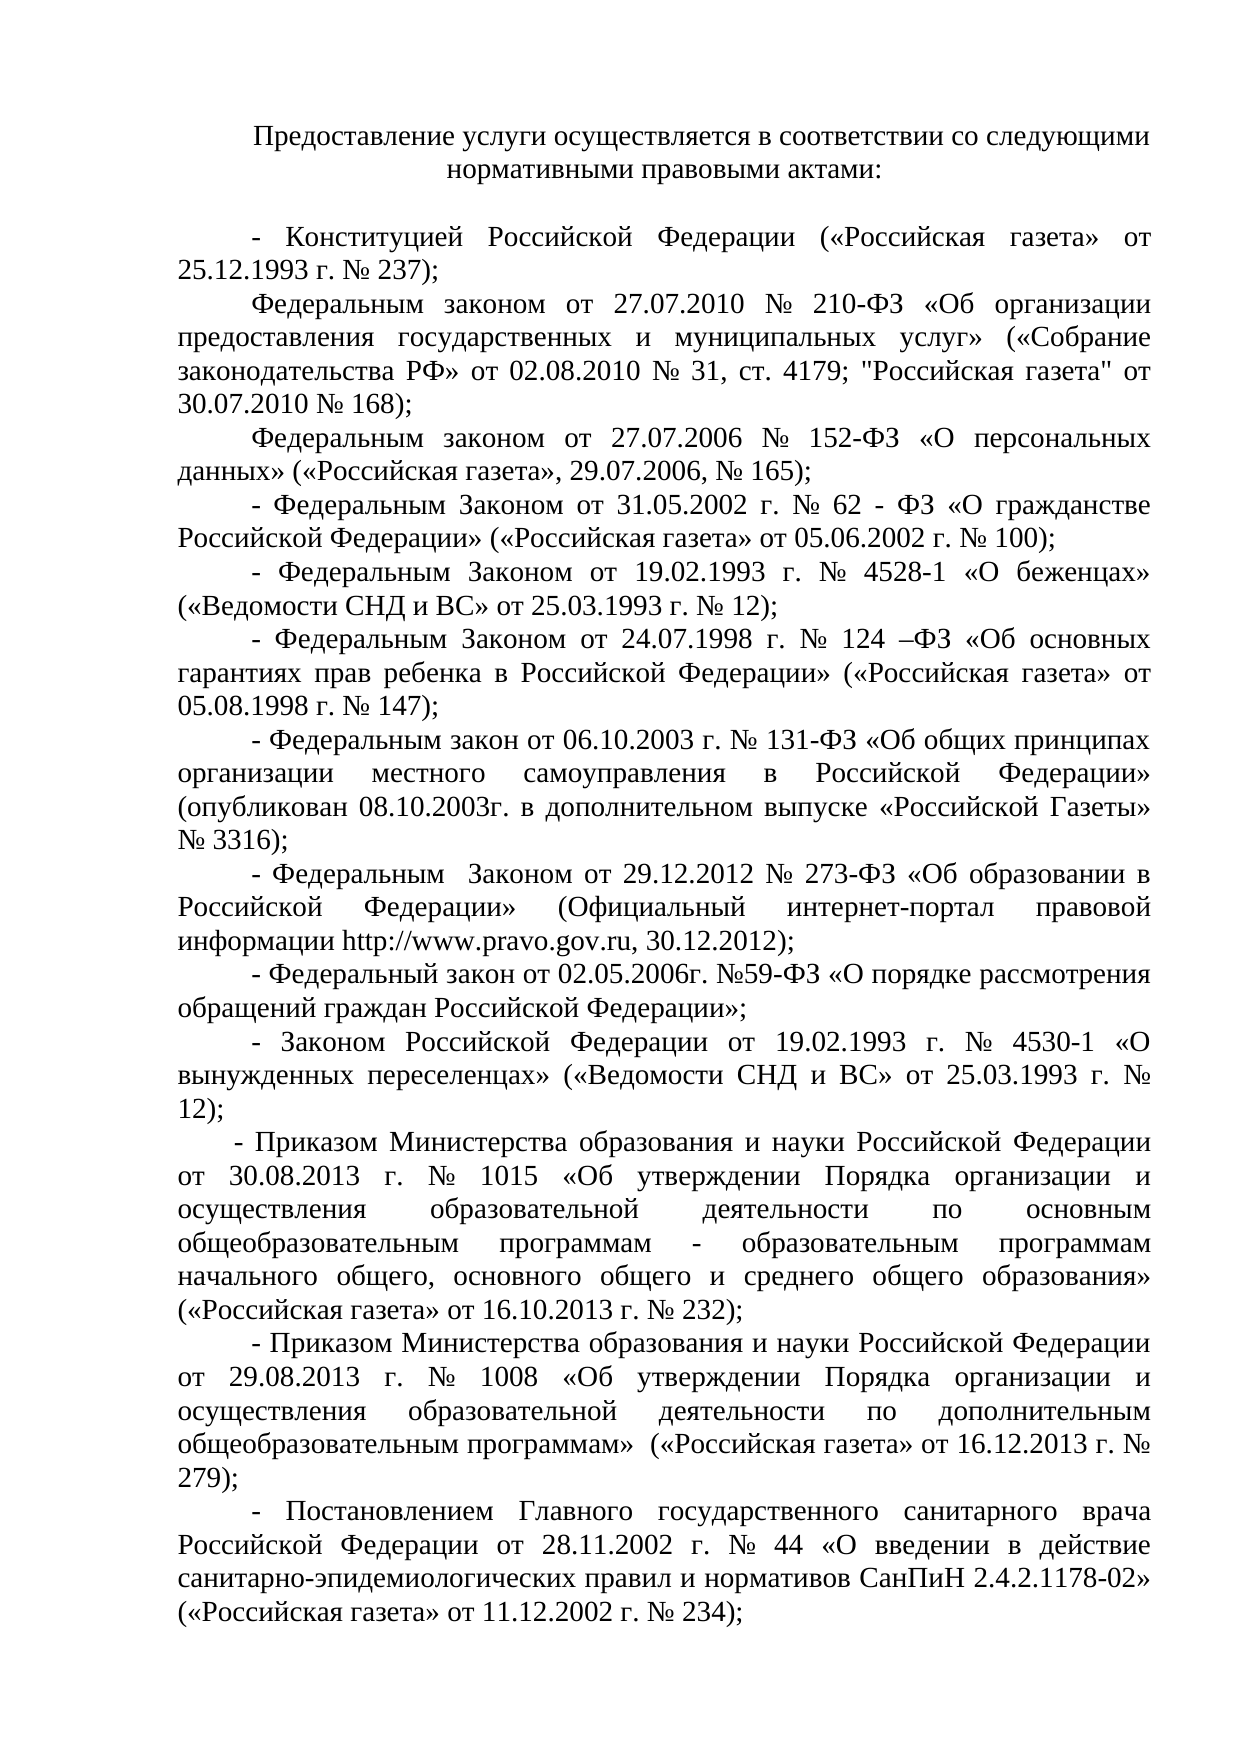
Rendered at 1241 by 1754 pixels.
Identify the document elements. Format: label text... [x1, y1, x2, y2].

text - Постановлением Главного государственного санитарного врача Российской Федерации от 28.11.2002 г. № 44 «О введении в действие санитарно-эпидемиологических правил и нормативов СанПиН 2.4.2.1178-02» («Российская газета» от 11.12.2002 г. № 234); [177, 1493, 1152, 1627]
text - Федеральным Законом от 29.12.2012 № 273-ФЗ «Об образовании в Российской Федерации» (Официальный интернет-портал правовой информации http://www.pravo.gov.ru, 30.12.2012); [177, 856, 1152, 957]
text Предоставление услуги осуществляется в соответствии со следующими нормативными правовыми актами: [177, 118, 1152, 185]
text Федеральным законом от 27.07.2006 № 152-ФЗ «О персональных данных» («Российская газета», 29.07.2006, № 165); [177, 420, 1152, 487]
text - Федеральным закон от 06.10.2003 г. № 131-ФЗ «Об общих принципах организации местного самоуправления в Российской Федерации» (опубликован 08.10.2003г. в дополнительном выпуске «Российской Газеты» № 3316); [177, 722, 1152, 856]
text - Конституцией Российской Федерации («Российская газета» от 25.12.1993 г. № 237); [177, 219, 1152, 286]
text - Федеральным Законом от 19.02.1993 г. № 4528-1 «О беженцах» («Ведомости СНД и ВС» от 25.03.1993 г. № 12); [177, 554, 1152, 621]
text - Федеральным Законом от 24.07.1998 г. № 124 –ФЗ «Об основных гарантиях прав ребенка в Российской Федерации» («Российская газета» от 05.08.1998 г. № 147); [177, 621, 1152, 722]
text - Федеральный закон от 02.05.2006г. №59-ФЗ «О порядке рассмотрения обращений граждан Российской Федерации»; [177, 957, 1152, 1024]
text - Федеральным Законом от 31.05.2002 г. № 62 - ФЗ «О гражданстве Российской Федерации» («Российская газета» от 05.06.2002 г. № 100); [177, 487, 1152, 554]
text Федеральным законом от 27.07.2010 № 210-ФЗ «Об организации предоставления государственных и муниципальных услуг» («Собрание законодательства РФ» от 02.08.2010 № 31, ст. 4179; "Российская газета" от 30.07.2010 № 168); [177, 286, 1152, 420]
text - Законом Российской Федерации от 19.02.1993 г. № 4530-1 «О вынужденных переселенцах» («Ведомости СНД и ВС» от 25.03.1993 г. № 12); [177, 1024, 1152, 1124]
text - Приказом Министерства образования и науки Российской Федерации от 30.08.2013 г. № 1015 «Об утверждении Порядка организации и осуществления образовательной деятельности по основным общеобразовательным программам - образовательным программам начального общего, основного общего и среднего общего образования» («Российская газета» от 16.10.2013 г. № 232); [177, 1124, 1152, 1326]
text - Приказом Министерства образования и науки Российской Федерации от 29.08.2013 г. № 1008 «Об утверждении Порядка организации и осуществления образовательной деятельности по дополнительным общеобразовательным программам» («Российская газета» от 16.12.2013 г. № 279); [177, 1326, 1152, 1493]
